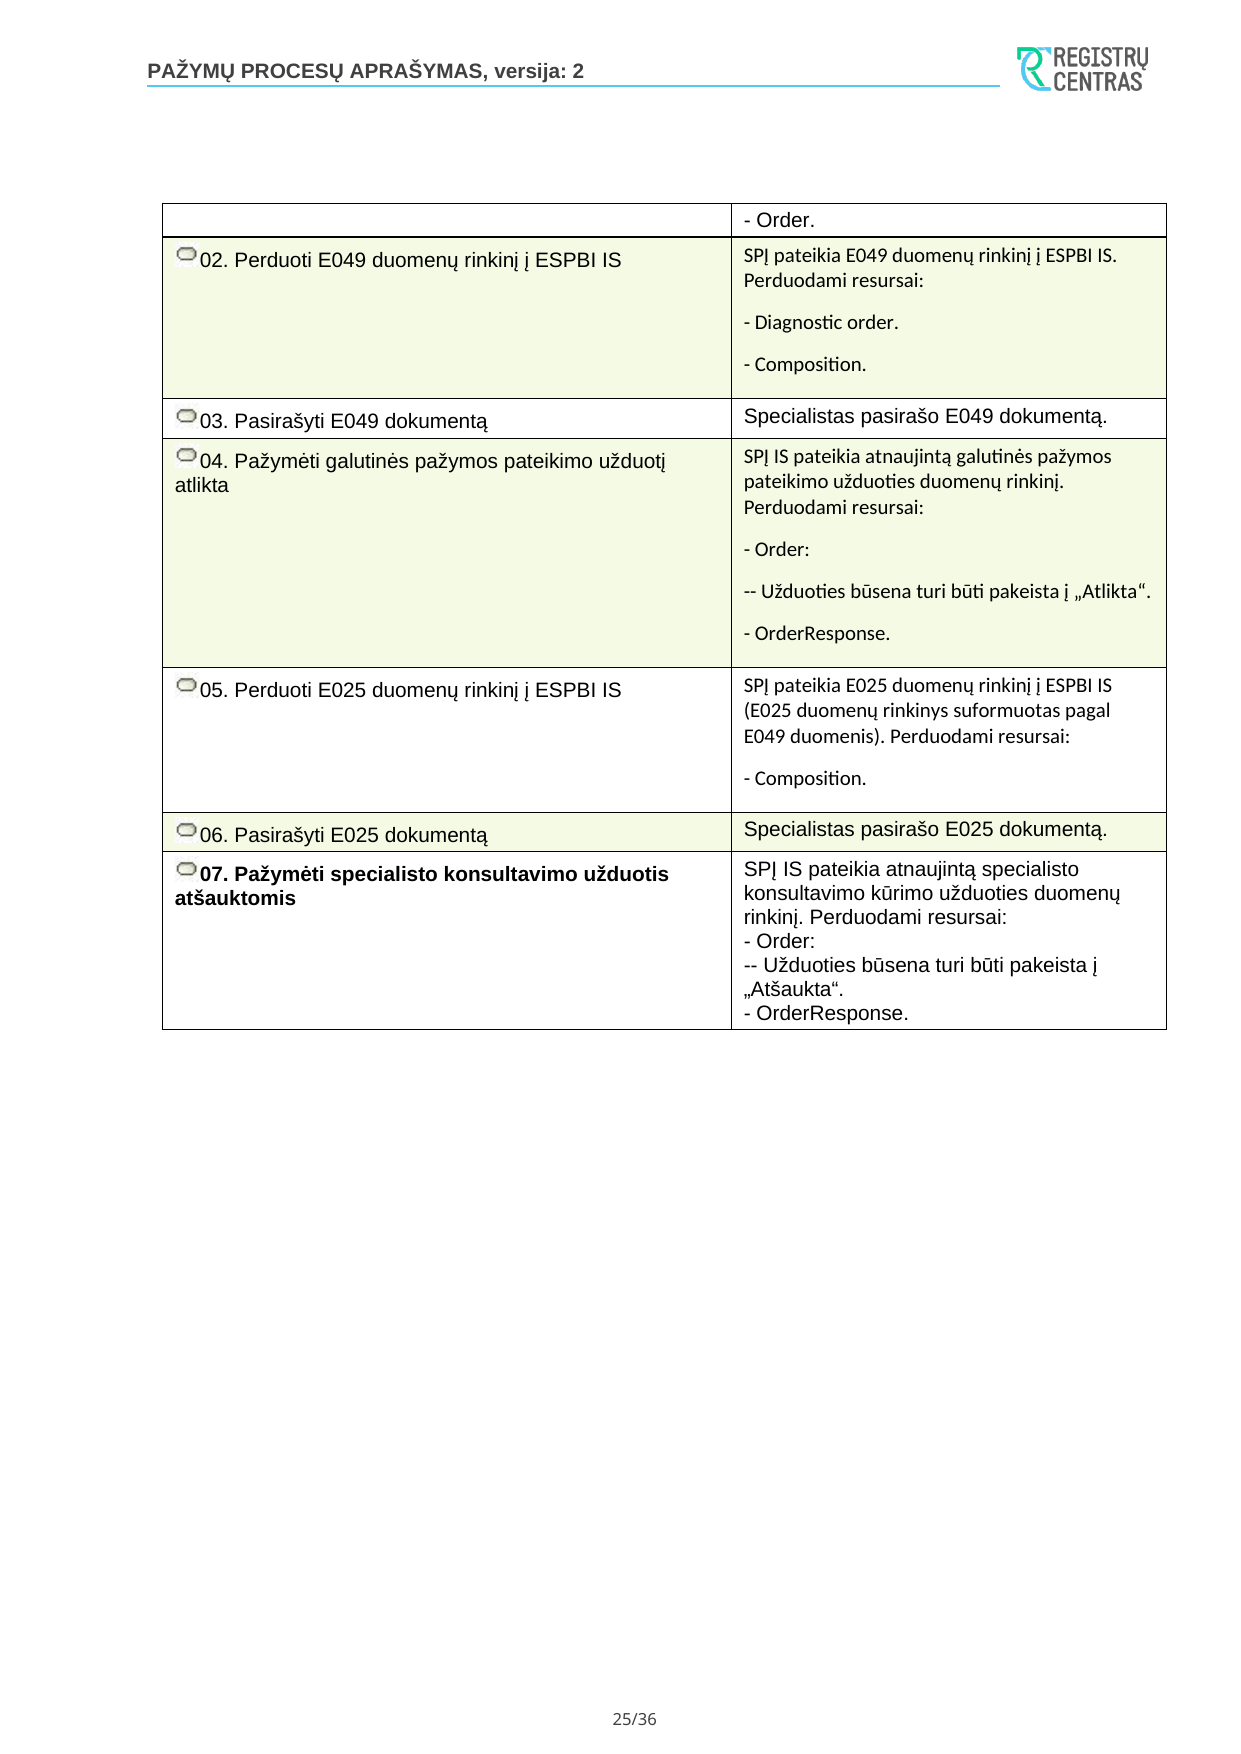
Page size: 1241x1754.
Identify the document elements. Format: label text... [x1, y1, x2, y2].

table_cell SPĮ pateikia E025 duomenų rinkinį į ESPBI IS (E025 duomenų rinkinys suformuotas pagal E049 duomenis). Perduodami resursai: - Composition. [732, 668, 1166, 812]
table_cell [732, 204, 1166, 236]
table_cell SPĮ IS pateikia atnaujintą galutinės pažymos pateikimo užduoties duomenų rinkinį. Perduodami resursai: - Order: -- Užduoties būsena turi būti pakeista į „Atlikta“. - OrderResponse. [732, 439, 1166, 667]
table_cell SPĮ pateikia E049 duomenų rinkinį į ESPBI IS. Perduodami resursai: - Diagnostic order. - Composition. [732, 238, 1166, 398]
picture [174, 672, 200, 698]
table_cell 06. Pasirašyti E025 dokumentą [163, 813, 731, 851]
picture [174, 817, 200, 843]
picture [174, 403, 200, 429]
table_cell Specialistas pasirašo E025 dokumentą. [732, 813, 1166, 851]
picture [1016, 45, 1149, 92]
table_cell SPĮ IS pateikia atnaujintą specialisto konsultavimo kūrimo užduoties duomenų rinkinį. Perduodami resursai: - Order: -- Užduoties būsena turi būti pakeista į „Atšaukta“. - OrderResponse. [732, 852, 1166, 1029]
picture [174, 242, 200, 267]
table_cell 02. Perduoti E049 duomenų rinkinį į ESPBI IS [163, 238, 731, 398]
table_cell 05. Perduoti E025 duomenų rinkinį į ESPBI IS [163, 668, 731, 812]
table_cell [163, 204, 731, 236]
table_cell 04. Pažymėti galutinės pažymos pateikimo užduotį atlikta [163, 439, 731, 667]
table_cell Specialistas pasirašo E049 dokumentą. [732, 399, 1166, 437]
picture [174, 443, 200, 468]
table_cell 07. Pažymėti specialisto konsultavimo užduotis atšauktomis [163, 852, 731, 1029]
picture [174, 856, 200, 882]
table_cell 03. Pasirašyti E049 dokumentą [163, 399, 731, 437]
